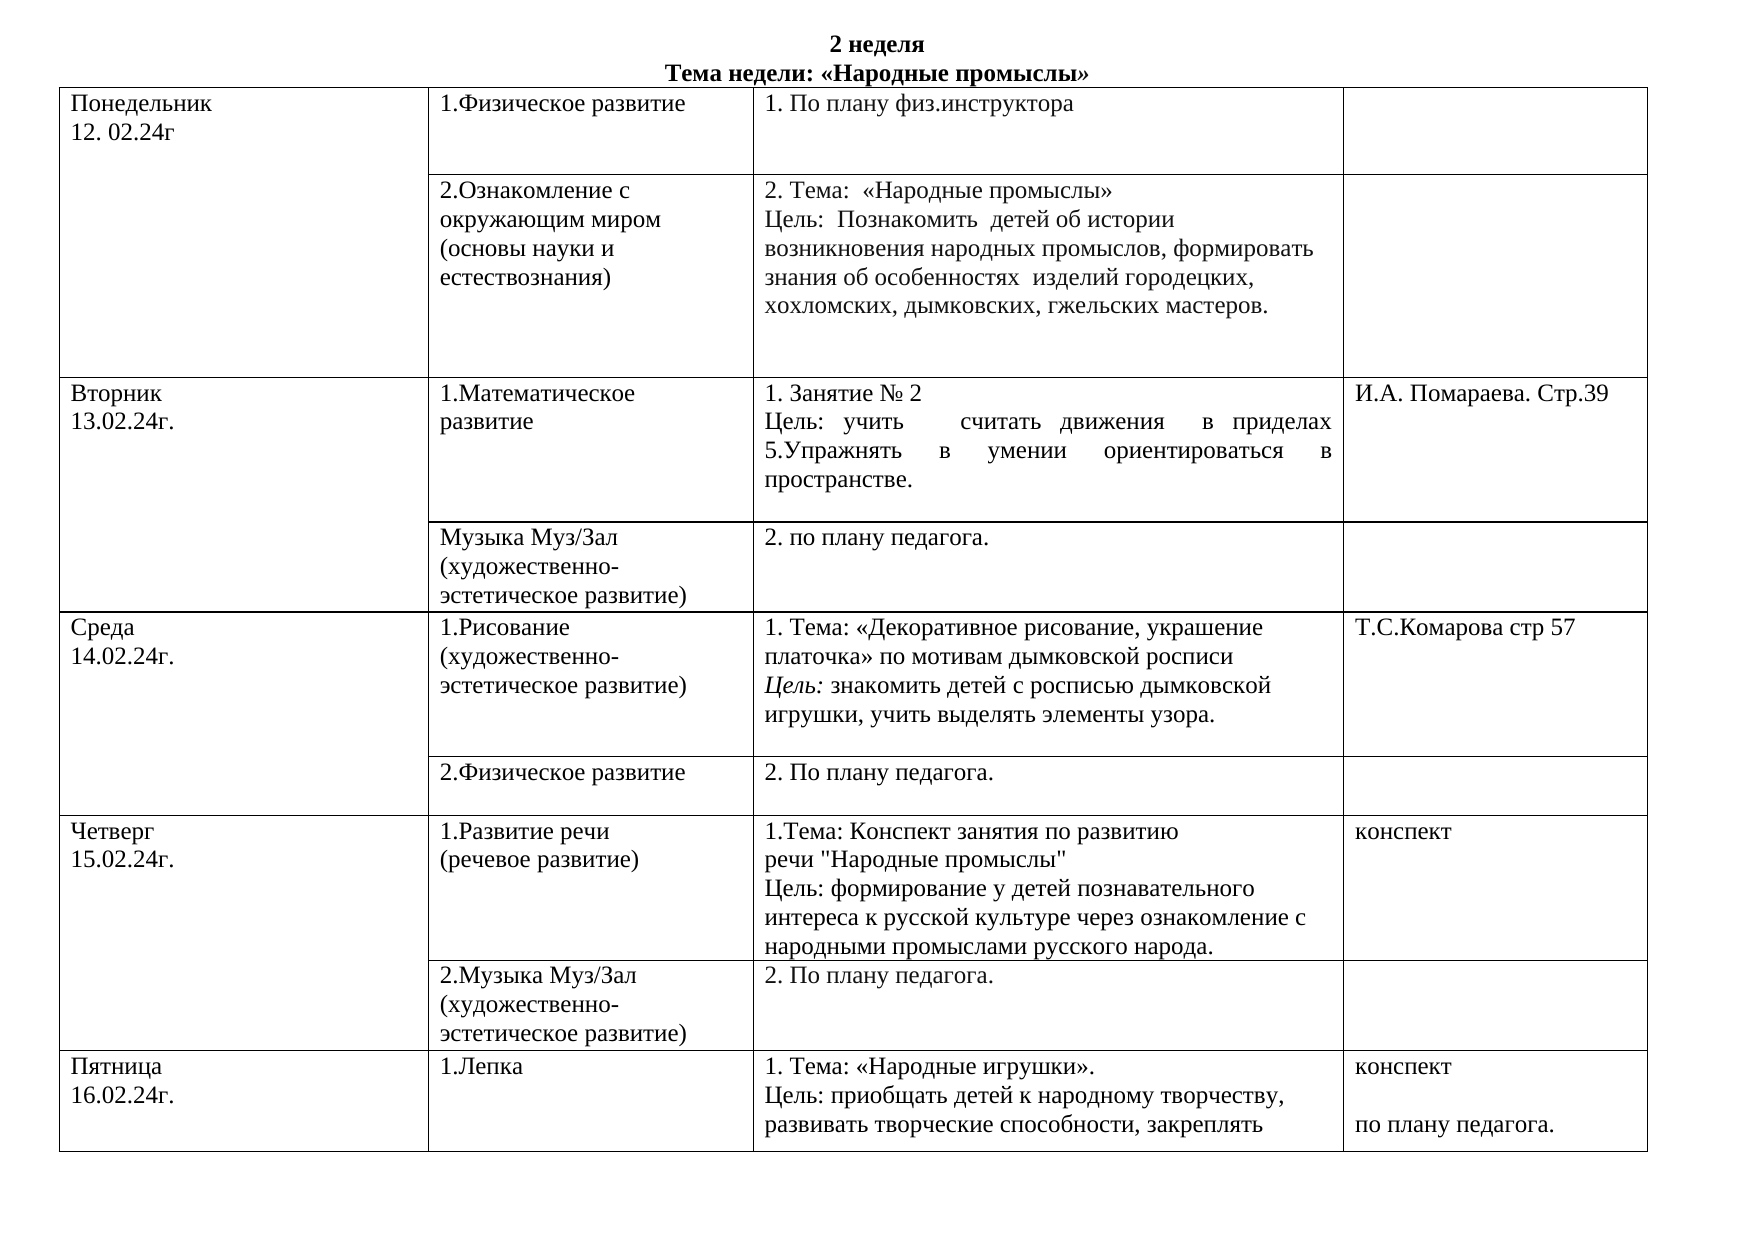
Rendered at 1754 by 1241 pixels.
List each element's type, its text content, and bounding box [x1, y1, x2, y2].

table_header [1344, 88, 1647, 174]
table_cell Вторник 13.02.24г. [60, 378, 428, 611]
text 2 неделя [118, 29, 1636, 58]
table_cell Среда 14.02.24г. [60, 613, 428, 815]
table_cell [1344, 757, 1647, 815]
table_cell 2.Физическое развитие [429, 757, 753, 815]
table_cell И.А. Помараева. Стр.39 [1344, 378, 1647, 521]
table_cell конспект [1344, 816, 1647, 959]
table_cell 2.Ознакомление с окружающим миром (основы науки и естествознания) [429, 175, 753, 377]
table_cell 1.Лепка [429, 1051, 753, 1151]
table_cell 2. По плану педагога. [754, 961, 1343, 1050]
table_cell Четверг 15.02.24г. [60, 816, 428, 1050]
text Тема недели: «Народные промыслы» [118, 58, 1636, 87]
table_cell 1.Развитие речи (речевое развитие) [429, 816, 753, 959]
table_cell 2. По плану педагога. [754, 757, 1343, 815]
table_cell 1.Рисование (художественно-эстетическое развитие) [429, 613, 753, 756]
table_cell 1.Математическое развитие [429, 378, 753, 521]
table_cell [1344, 523, 1647, 611]
table_cell 2. по плану педагога. [754, 523, 1343, 611]
table_cell 1. Занятие № 2 Цель: учить считать движения в приделах 5.Упражнять в умении ориентироваться в пространстве. [754, 378, 1343, 521]
table_cell 1. Тема: «Декоративное рисование, украшение платочка» по мотивам дымковской росписи Цель: знакомить детей с росписью дымковской игрушки, учить выделять элементы узора. [754, 613, 1343, 756]
table_header Понедельник 12. 02.24г [60, 88, 428, 377]
table_cell Пятница 16.02.24г. [60, 1051, 428, 1151]
table_cell [1344, 175, 1647, 377]
table_cell 2.Музыка Муз/Зал (художественно-эстетическое развитие) [429, 961, 753, 1050]
table_cell 2. Тема: «Народные промыслы» Цель: Познакомить детей об истории возникновения народных промыслов, формировать знания об особенностях изделий городецких, хохломских, дымковских, гжельских мастеров. [754, 175, 1343, 377]
table_cell Т.С.Комарова стр 57 [1344, 613, 1647, 756]
table_cell [1344, 961, 1647, 1050]
table_header 1. По плану физ.инструктора [754, 88, 1343, 174]
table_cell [1344, 1051, 1647, 1151]
table_cell Музыка Муз/Зал (художественно-эстетическое развитие) [429, 523, 753, 611]
table_cell 1.Тема: Конспект занятия по развитию речи "Народные промыслы" Цель: формирование у детей познавательного интереса к русской культуре через ознакомление с народными промыслами русского народа. [754, 816, 1343, 959]
table_header 1.Физическое развитие [429, 88, 753, 174]
